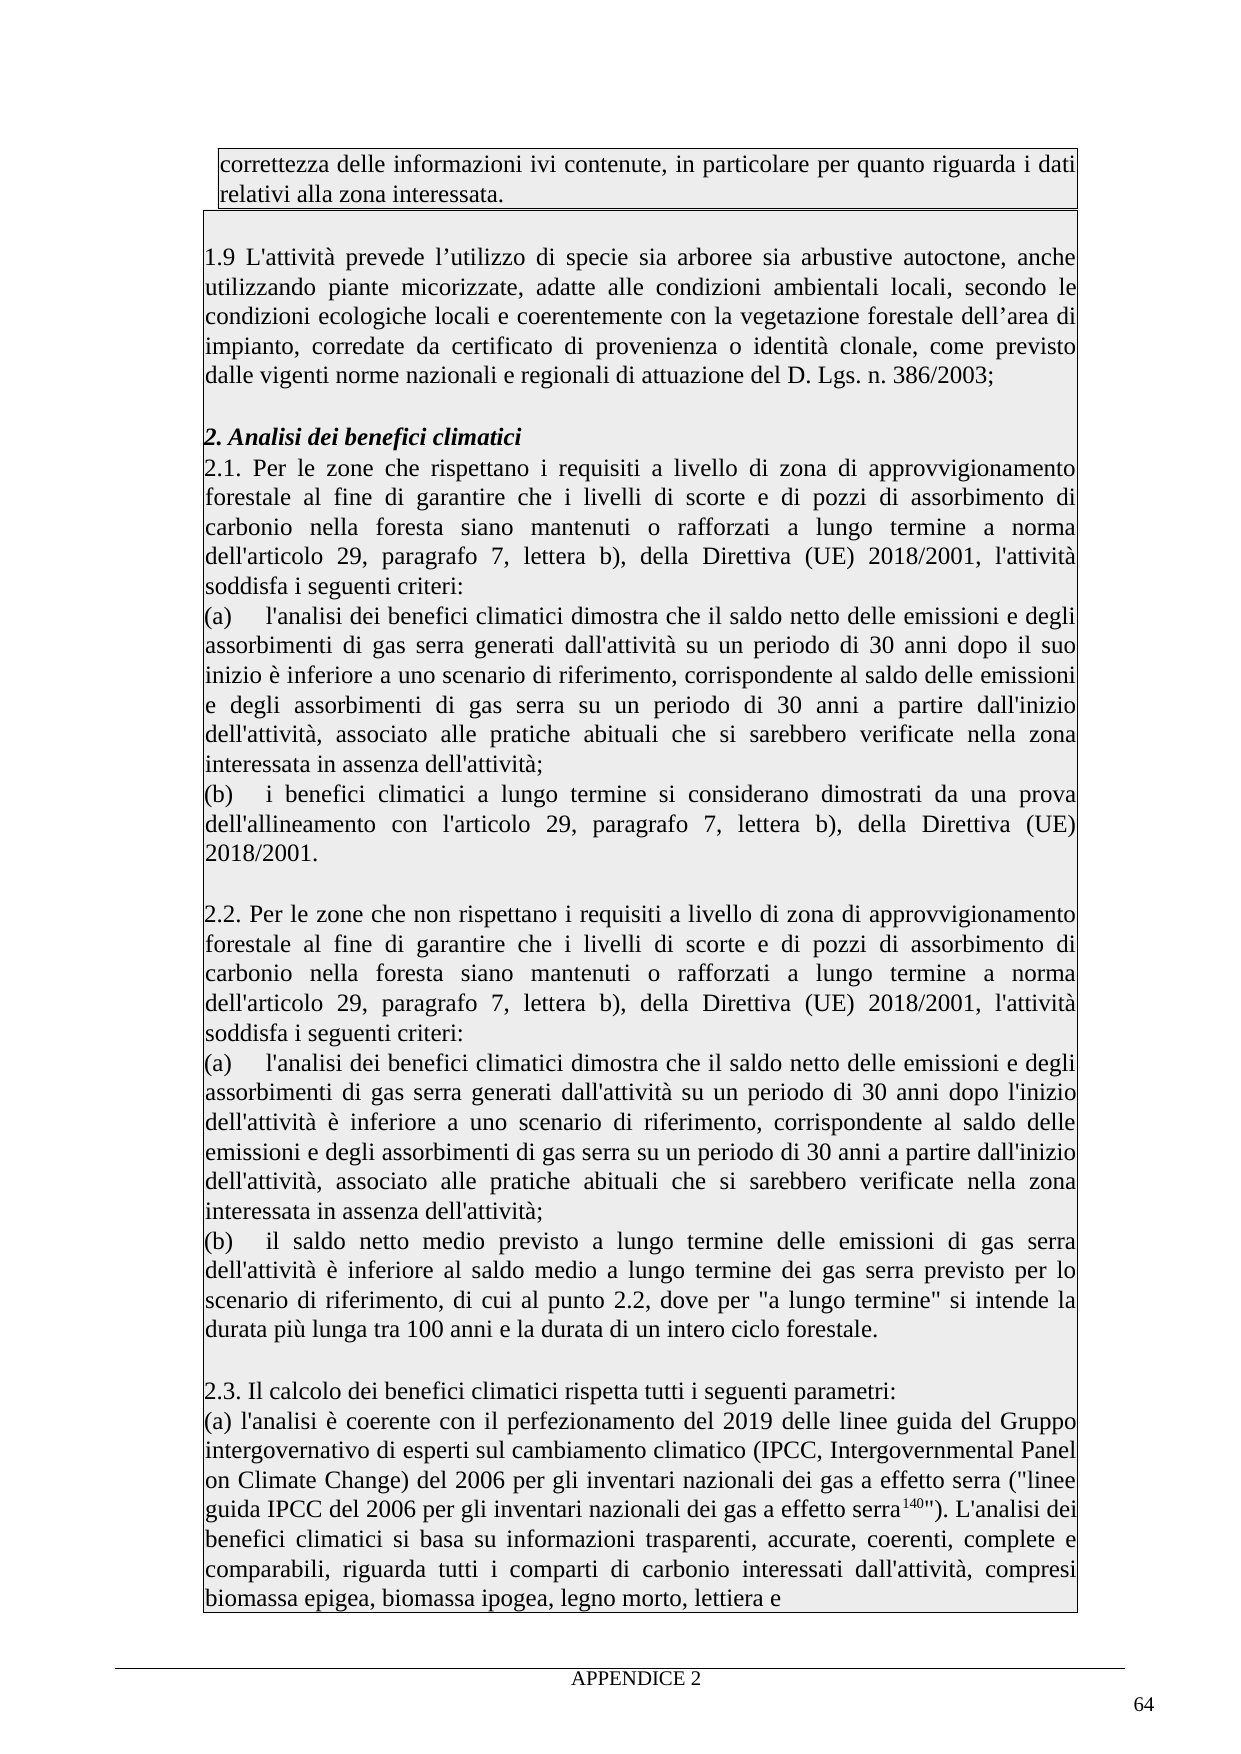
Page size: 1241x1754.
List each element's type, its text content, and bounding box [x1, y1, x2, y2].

list il saldo netto medio previsto a lungo termine delle emissioni di gas serra dell'attività è inferiore al saldo medio a lungo termine dei gas serra previsto per lo scenario di riferimento, di cui al punto 2.2, dove per "a lungo termine" si intende la durata più lunga tra 100 anni e la durata di un intero ciclo forestale. [204, 1225, 1077, 1343]
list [219, 149, 1077, 208]
list i benefici climatici a lungo termine si considerano dimostrati da una prova dell'allineamento con l'articolo 29, paragrafo 7, lettera b), della Direttiva (UE) 2018/2001. [204, 778, 1077, 867]
text 2.3. Il calcolo dei benefici climatici rispetta tutti i seguenti parametri: [204, 1375, 1077, 1404]
text 1.9 L'attività prevede l’utilizzo di specie sia arboree sia arbustive autoctone, anche utilizzando piante micorizzate, adatte alle condizioni ambientali locali, secondo le condizioni ecologiche locali e coerentemente con la vegetazione forestale dell’area di impianto, corredate da certificato di provenienza o identità clonale, come previsto dalle vigenti norme nazionali e regionali di attuazione del D. Lgs. n. 386/2003; [204, 241, 1077, 389]
list l'analisi dei benefici climatici dimostra che il saldo netto delle emissioni e degli assorbimenti di gas serra generati dall'attività su un periodo di 30 anni dopo il suo inizio è inferiore a uno scenario di riferimento, corrispondente al saldo delle emissioni e degli assorbimenti di gas serra su un periodo di 30 anni a partire dall'inizio dell'attività, associato alle pratiche abituali che si sarebbero verificate nella zona interessata in assenza dell'attività; [204, 600, 1077, 778]
list l'analisi dei benefici climatici dimostra che il saldo netto delle emissioni e degli assorbimenti di gas serra generati dall'attività su un periodo di 30 anni dopo l'inizio dell'attività è inferiore a uno scenario di riferimento, corrispondente al saldo delle emissioni e degli assorbimenti di gas serra su un periodo di 30 anni a partire dall'inizio dell'attività, associato alle pratiche abituali che si sarebbero verificate nella zona interessata in assenza dell'attività; [204, 1047, 1077, 1224]
subtitle 2. Analisi dei benefici climatici [204, 421, 1077, 450]
text (a) l'analisi è coerente con il perfezionamento del 2019 delle linee guida del Gruppo intergovernativo di esperti sul cambiamento climatico (IPCC, Intergovernmental Panel on Climate Change) del 2006 per gli inventari nazionali dei gas a effetto serra ("linee guida IPCC del 2006 per gli inventari nazionali dei gas a effetto serra140"). L'analisi dei benefici climatici si basa su informazioni trasparenti, accurate, coerenti, complete e comparabili, riguarda tutti i comparti di carbonio interessati dall'attività, compresi biomassa epigea, biomassa ipogea, legno morto, lettiera e [204, 1405, 1077, 1612]
text 2.2. Per le zone che non rispettano i requisiti a livello di zona di approvvigionamento forestale al fine di garantire che i livelli di scorte e di pozzi di assorbimento di carbonio nella foresta siano mantenuti o rafforzati a lungo termine a norma dell'articolo 29, paragrafo 7, lettera b), della Direttiva (UE) 2018/2001, l'attività soddisfa i seguenti criteri: [204, 898, 1077, 1046]
text 2.1. Per le zone che rispettano i requisiti a livello di zona di approvvigionamento forestale al fine di garantire che i livelli di scorte e di pozzi di assorbimento di carbonio nella foresta siano mantenuti o rafforzati a lungo termine a norma dell'articolo 29, paragrafo 7, lettera b), della Direttiva (UE) 2018/2001, l'attività soddisfa i seguenti criteri: [204, 452, 1077, 600]
